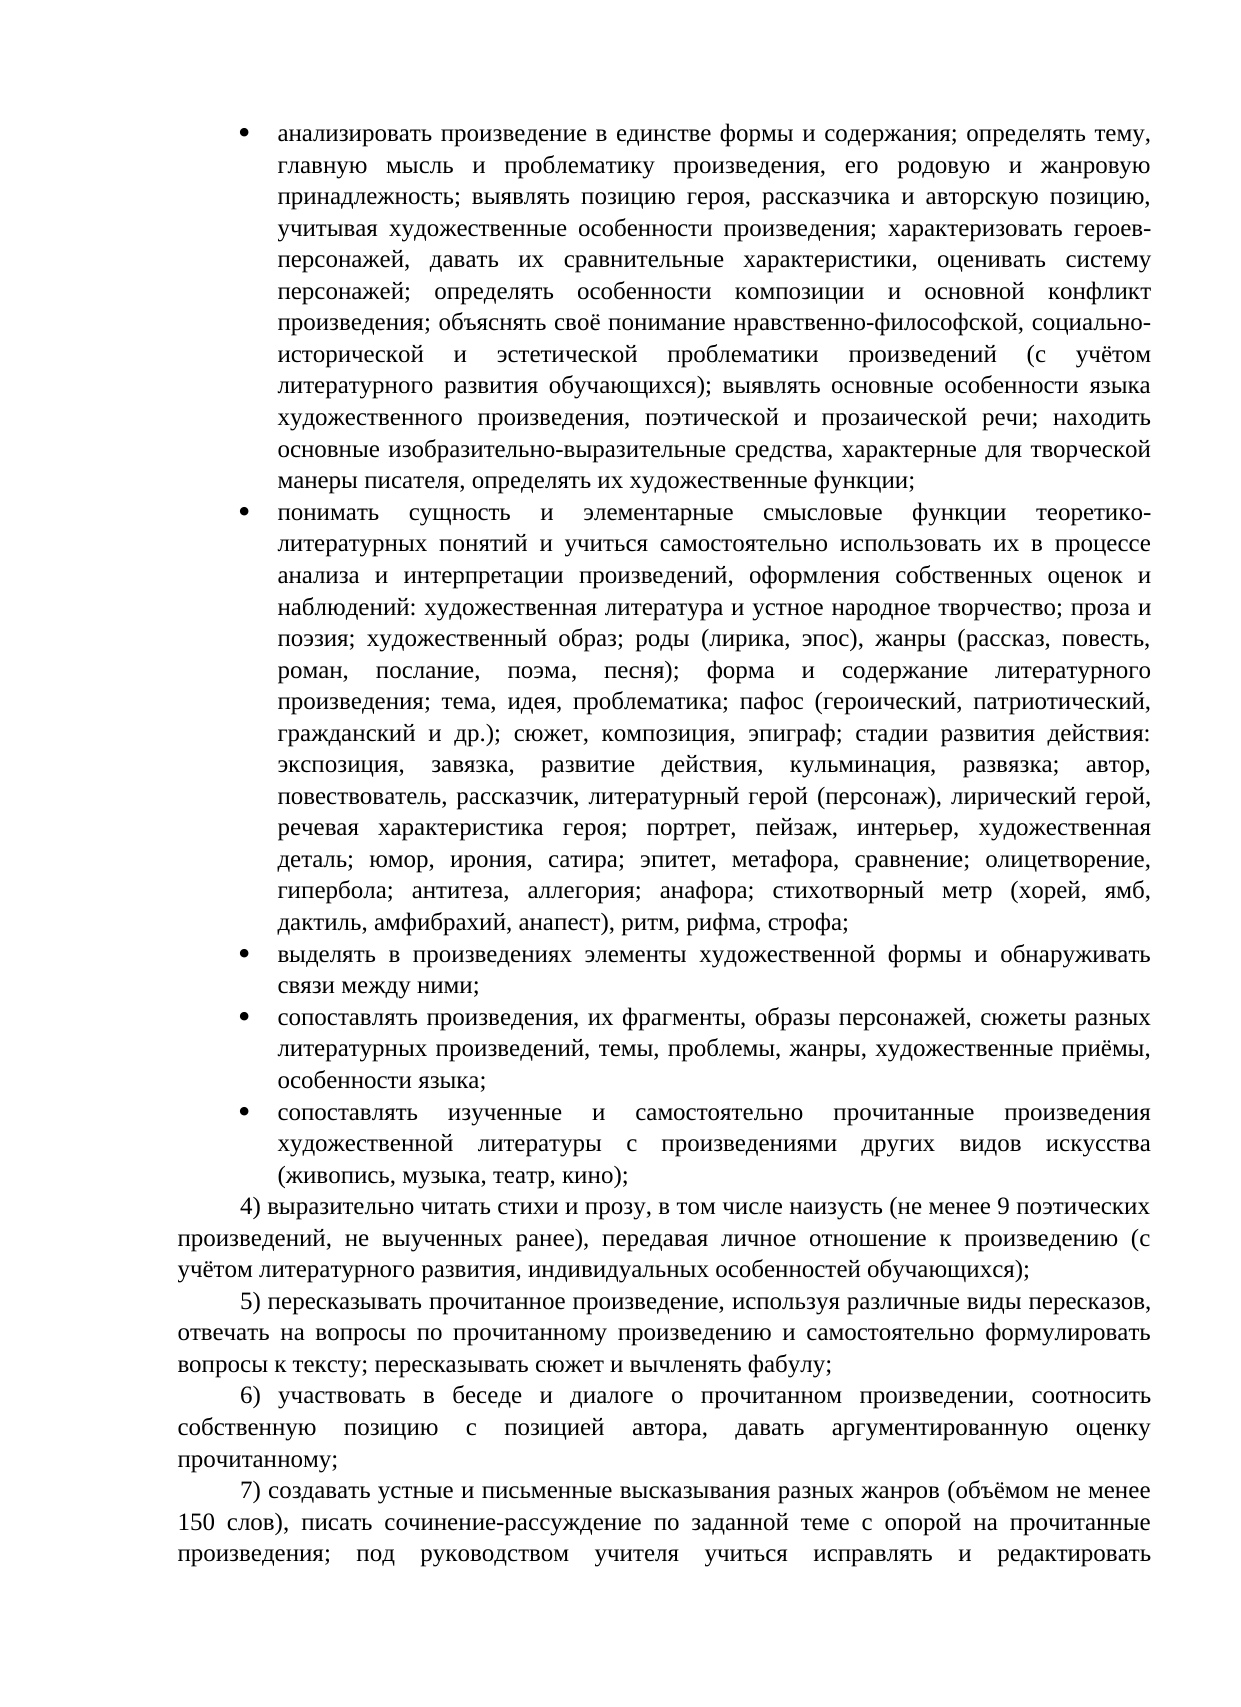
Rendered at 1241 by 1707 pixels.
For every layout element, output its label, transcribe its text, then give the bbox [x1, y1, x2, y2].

text 5) пересказывать прочитанное произведение, используя различные виды пересказов, отвечать на вопросы по прочитанному произведению и самостоятельно формулировать вопросы к тексту; пересказывать сюжет и вычленять фабулу; [177, 1286, 1152, 1378]
text 4) выразительно читать стихи и прозу, в том числе наизусть (не менее 9 поэтических произведений, не выученных ранее), передавая личное отношение к произведению (с учётом литературного развития, индивидуальных особенностей обучающихся); [177, 1191, 1152, 1283]
list сопоставлять произведения, их фрагменты, образы персонажей, сюжеты разных литературных произведений, темы, проблемы, жанры, художественные приёмы, особенности языка; [240, 1002, 1152, 1094]
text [177, 1475, 1152, 1567]
list понимать сущность и элементарные смысловые функции теоретико-литературных понятий и учиться самостоятельно использовать их в процессе анализа и интерпретации произведений, оформления собственных оценок и наблюдений: художественная литература и устное народное творчество; проза и поэзия; художественный образ; роды (лирика, эпос), жанры (рассказ, повесть, роман, послание, поэма, песня); форма и содержание литературного произведения; тема, идея, проблематика; пафос (героический, патриотический, гражданский и др.); сюжет, композиция, эпиграф; стадии развития действия: экспозиция, завязка, развитие действия, кульминация, развязка; автор, повествователь, рассказчик, литературный герой (персонаж), лирический герой, речевая характеристика героя; портрет, пейзаж, интерьер, художественная деталь; юмор, ирония, сатира; эпитет, метафора, сравнение; олицетворение, гипербола; антитеза, аллегория; анафора; стихотворный метр (хорей, ямб, дактиль, амфибрахий, анапест), ритм, рифма, строфа; [240, 497, 1152, 936]
list выделять в произведениях элементы художественной формы и обнаруживать связи между ними; [240, 939, 1152, 999]
text 6) участвовать в беседе и диалоге о прочитанном произведении, соотносить собственную позицию с позицией автора, давать аргументированную оценку прочитанному; [177, 1381, 1152, 1472]
list анализировать произведение в единстве формы и содержания; определять тему, главную мысль и проблематику произведения, его родовую и жанровую принадлежность; выявлять позицию героя, рассказчика и авторскую позицию, учитывая художественные особенности произведения; характеризовать героев-персонажей, давать их сравнительные характеристики, оценивать систему персонажей; определять особенности композиции и основной конфликт произведения; объяснять своё понимание нравственно-философской, социально-исторической и эстетической проблематики произведений (с учётом литературного развития обучающихся); выявлять основные особенности языка художественного произведения, поэтической и прозаической речи; находить основные изобразительно-выразительные средства, характерные для творческой манеры писателя, определять их художественные функции; [240, 118, 1152, 494]
list сопоставлять изученные и самостоятельно прочитанные произведения художественной литературы с произведениями других видов искусства (живопись, музыка, театр, кино); [240, 1097, 1152, 1188]
